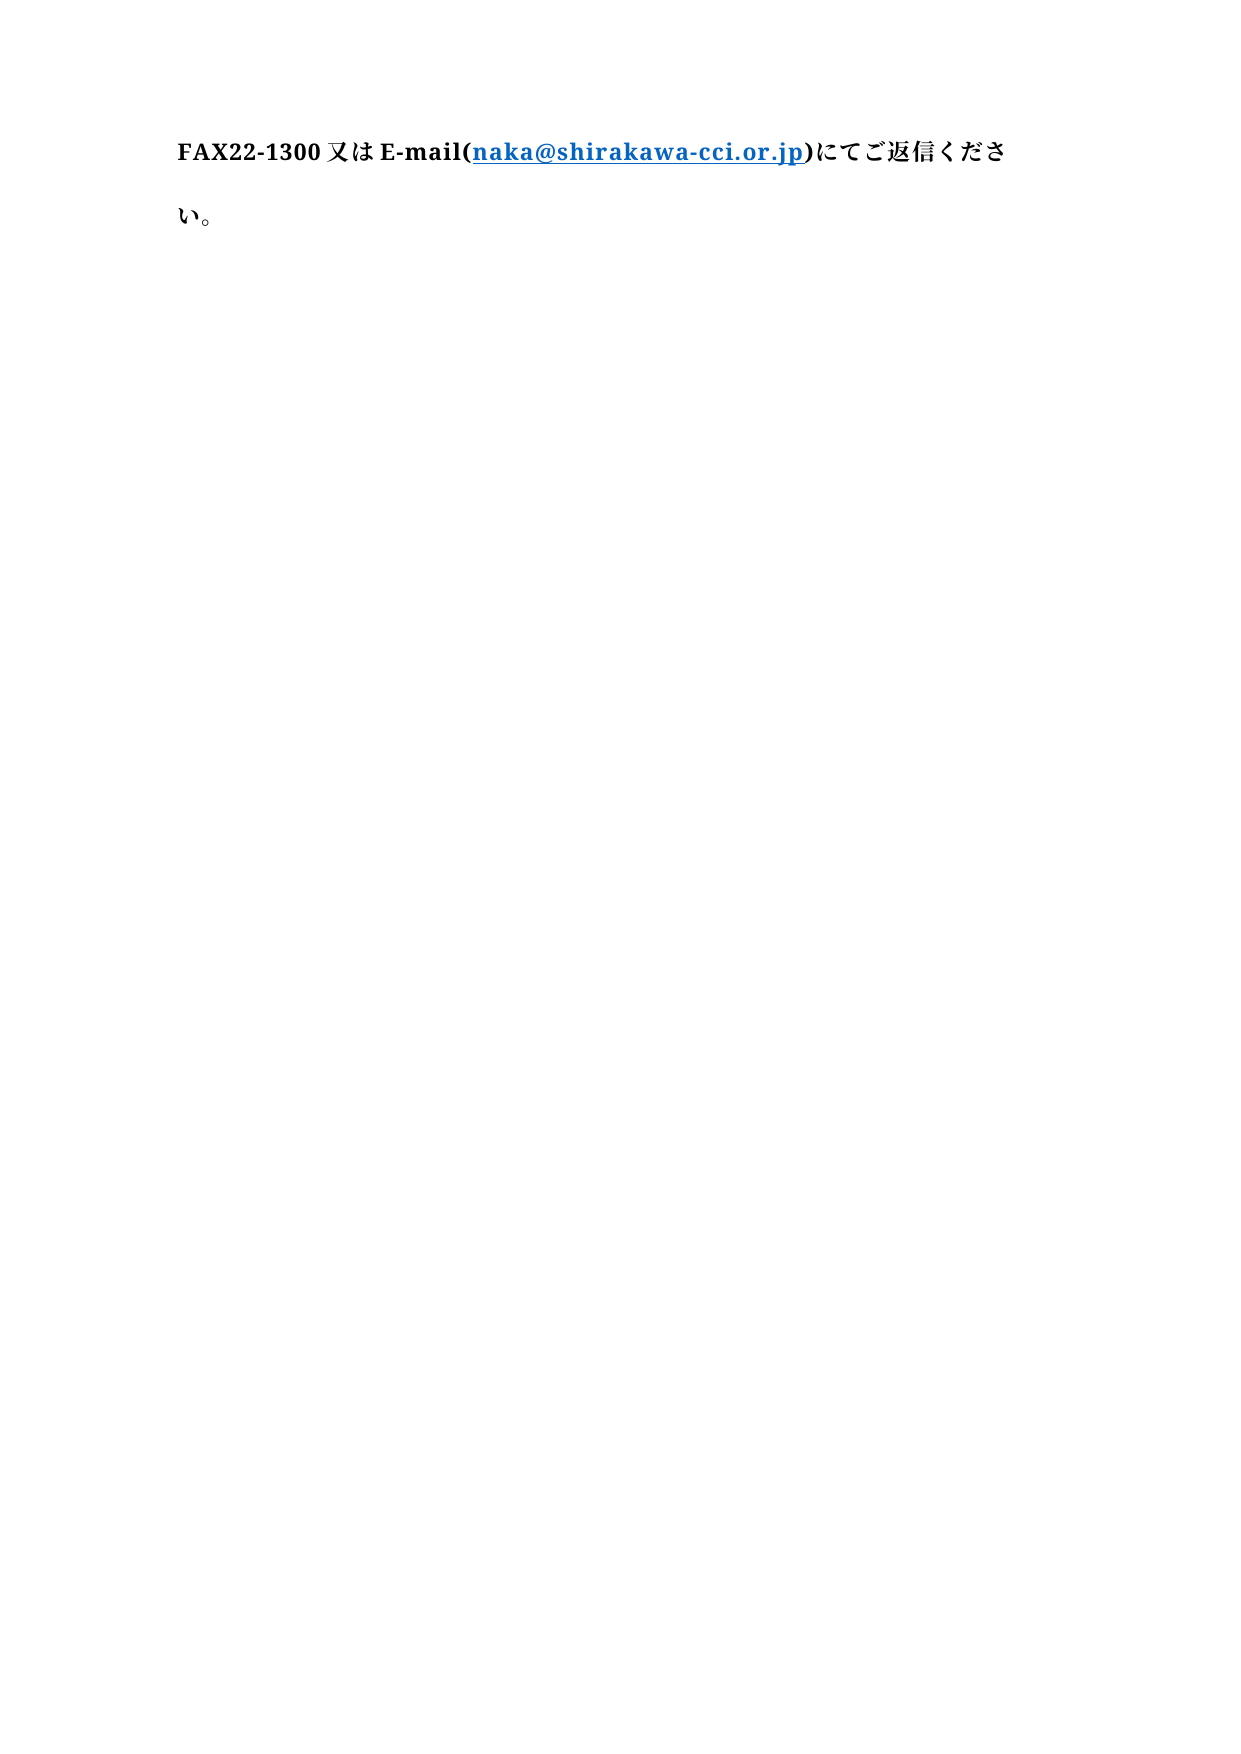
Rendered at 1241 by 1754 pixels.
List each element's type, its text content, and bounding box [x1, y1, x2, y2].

text FAX22-1300又はE-mail(naka@shirakawa-cci.or.jp)にてご返信ください。 [177, 119, 1008, 246]
